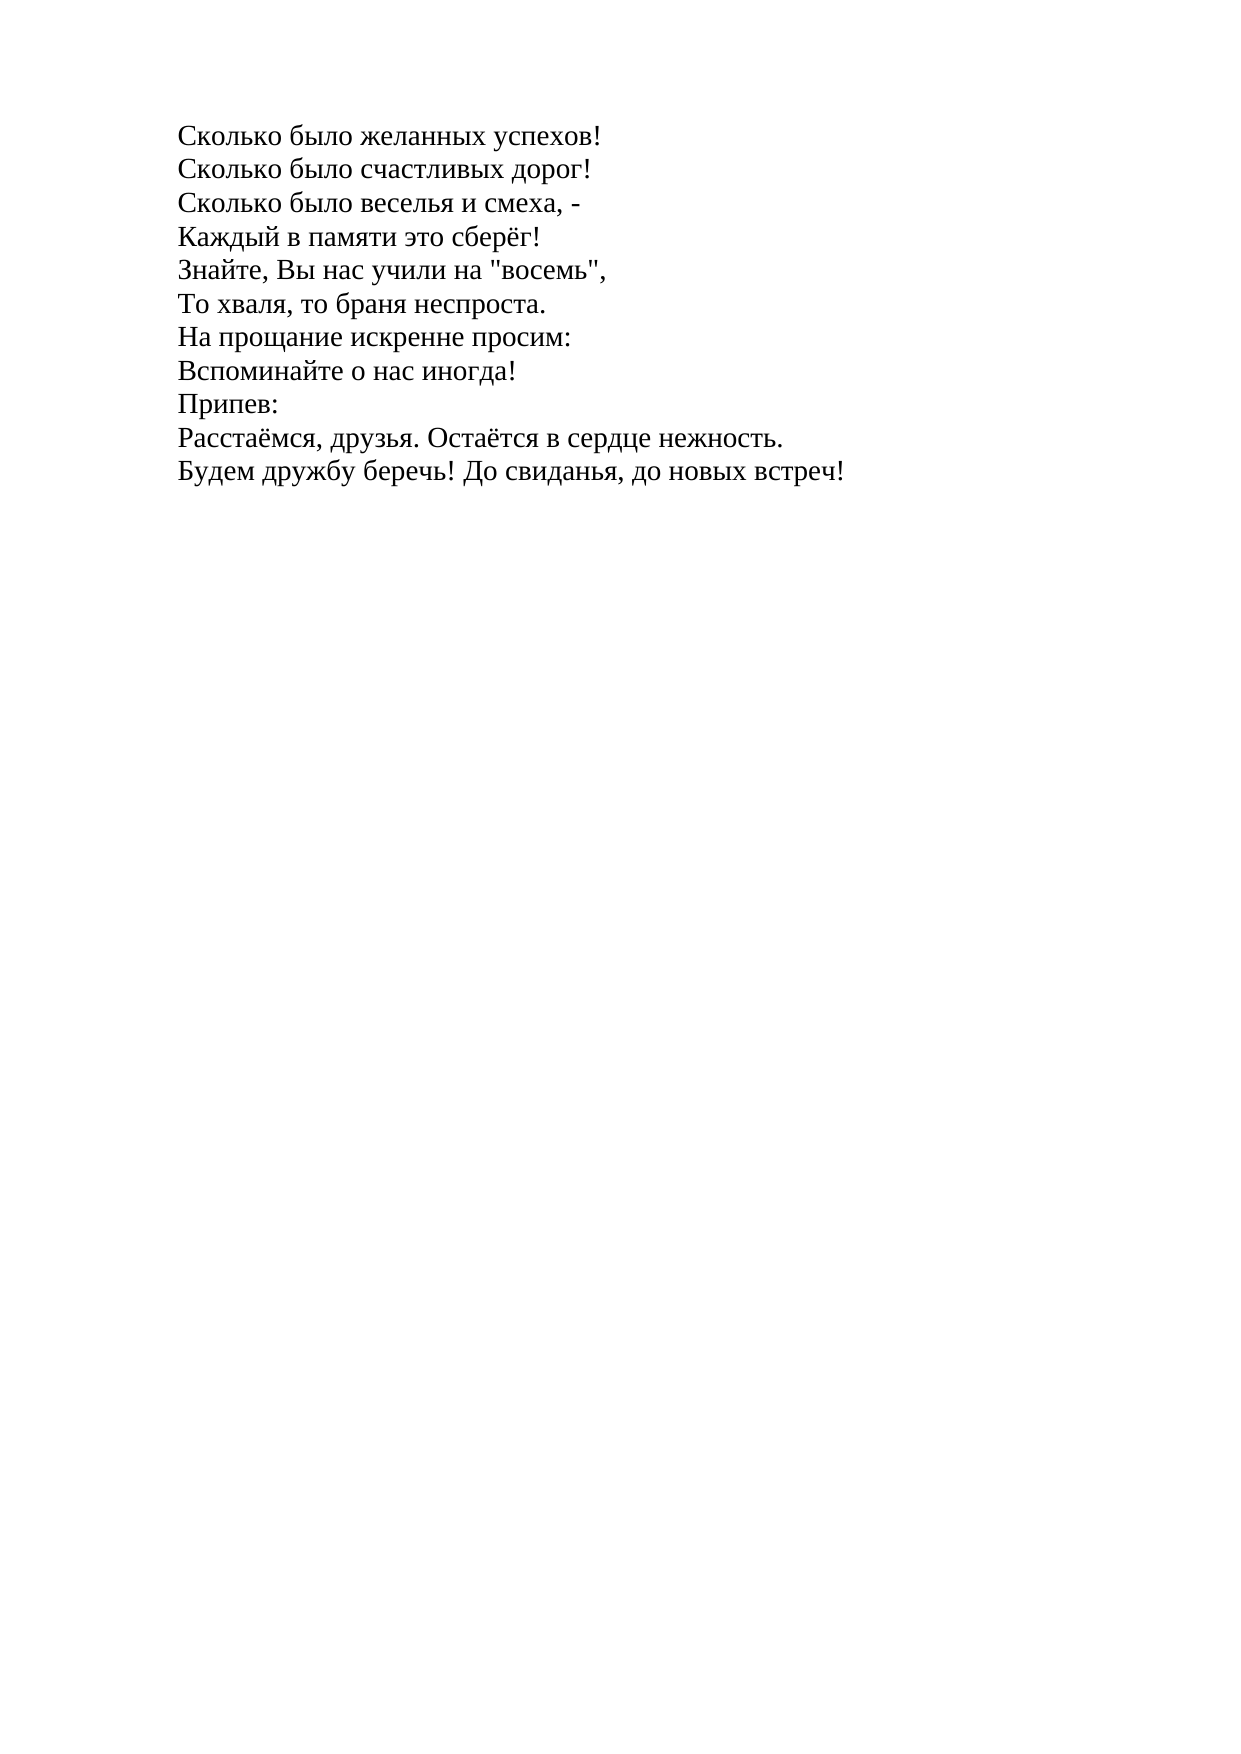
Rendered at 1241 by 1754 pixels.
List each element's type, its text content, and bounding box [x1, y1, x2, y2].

text Сколько было желанных успехов! Сколько было счастливых дорог! Сколько было веселья и смеха, - Каждый в памяти это сберёг! Знайте, Вы нас учили на "восемь", То хваля, то браня неспроста. На прощание искренне просим: Вспоминайте о нас иногда! [177, 118, 1152, 386]
text Припев: Расстаёмся, друзья. Остаётся в сердце нежность. Будем дружбу беречь! До свиданья, до новых встреч! [177, 386, 1152, 487]
